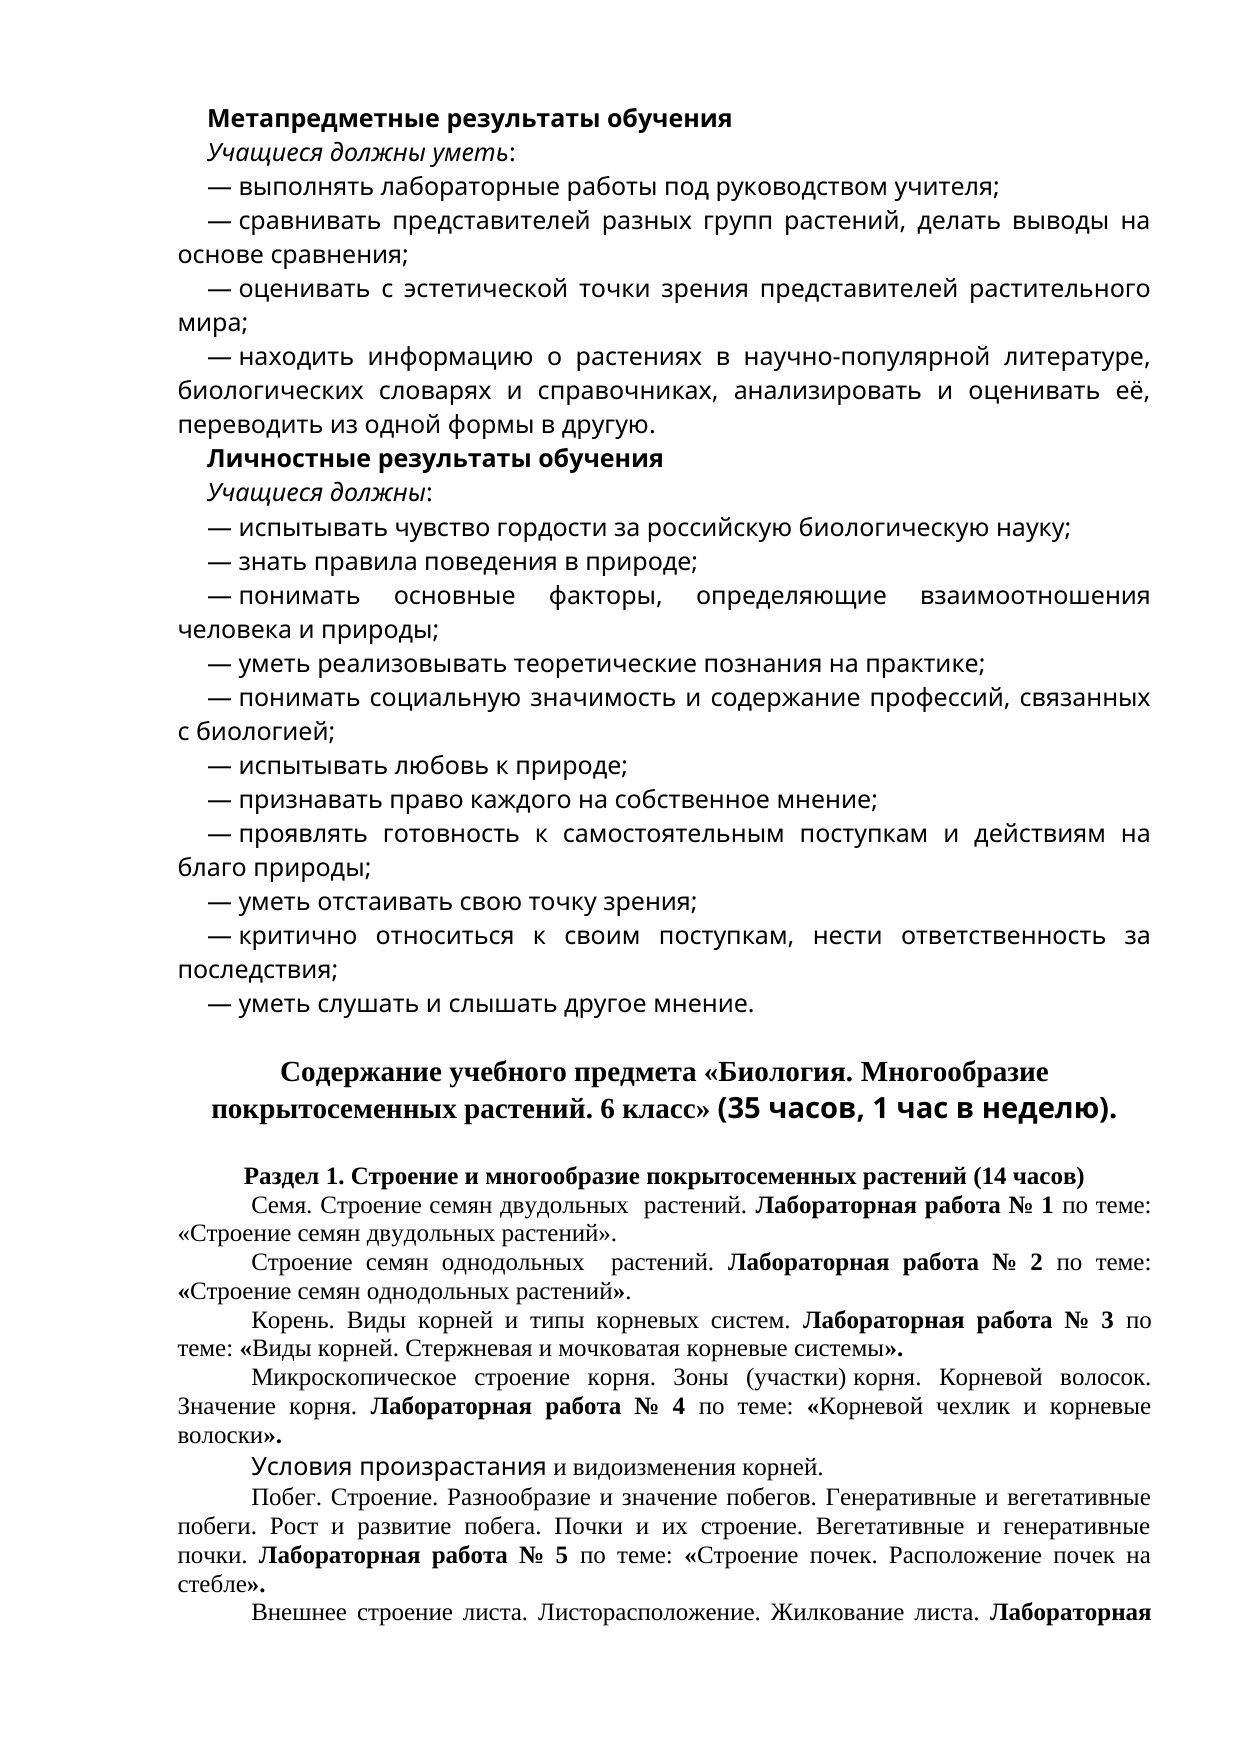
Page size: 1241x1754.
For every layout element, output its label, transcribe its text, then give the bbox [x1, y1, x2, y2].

text — понимать социальную значимость и содержание профессий, связанных с биологией; [177, 679, 1152, 748]
text — выполнять лабораторные работы под руководством учителя; [177, 168, 1152, 203]
text — признавать право каждого на собственное мнение; [177, 782, 1152, 816]
text Метапредметные результаты обучения [177, 100, 1152, 134]
text — испытывать чувство гордости за российскую биологическую науку; [177, 509, 1152, 543]
text — сравнивать представителей разных групп растений, делать выводы на основе сравнения; [177, 203, 1152, 271]
text — находить информацию о растениях в научно-популярной литературе, биологических словарях и справочниках, анализировать и оценивать её, переводить из одной формы в другую. [177, 339, 1152, 441]
text Раздел 1. Строение и многообразие покрытосеменных растений (14 часов) [177, 1161, 1152, 1190]
text — понимать основные факторы, определяющие взаимоотношения человека и природы; [177, 577, 1152, 645]
text Семя. Строение семян двудольных растений. Лабораторная работа № 1 по теме: «Строение семян двудольных растений». [177, 1190, 1152, 1247]
text Личностные результаты обучения [177, 441, 1152, 475]
text Строение семян однодольных растений. Лабораторная работа № 2 по теме: «Строение семян однодольных растений». [177, 1247, 1152, 1305]
text Учащиеся должны: [177, 475, 1152, 509]
text Условия произрастания и видоизменения корней. [177, 1448, 1152, 1482]
text Учащиеся должны уметь: [177, 134, 1152, 168]
text — критично относиться к своим поступкам, нести ответственность за последствия; [177, 918, 1152, 986]
text — проявлять готовность к самостоятельным поступкам и действиям на благо природы; [177, 816, 1152, 884]
text — уметь слушать и слышать другое мнение. [177, 986, 1152, 1020]
text Корень. Виды корней и типы корневых систем. Лабораторная работа № 3 по теме: «Виды корней. Стержневая и мочковатая корневые системы». [177, 1305, 1152, 1362]
text — оценивать с эстетической точки зрения представителей растительного мира; [177, 271, 1152, 339]
text Побег. Строение. Разнообразие и значение побегов. Генеративные и вегетативные побеги. Рост и развитие побега. Почки и их строение. Вегетативные и генеративные почки. Лабораторная работа № 5 по теме: «Строение почек. Расположение почек на стебле». [177, 1482, 1152, 1597]
text — уметь реализовывать теоретические познания на практике; [177, 645, 1152, 679]
text — испытывать любовь к природе; [177, 748, 1152, 782]
text — уметь отстаивать свою точку зрения; [177, 884, 1152, 918]
text Микроскопическое строение корня. Зоны (участки) корня. Корневой волосок. Значение корня. Лабораторная работа № 4 по теме: «Корневой чехлик и корневые волоски». [177, 1362, 1152, 1448]
text — знать правила поведения в природе; [177, 543, 1152, 577]
text Содержание учебного предмета «Биология. Многообразие покрытосеменных растений. 6 класс» (35 часов, 1 час в неделю). [177, 1054, 1152, 1127]
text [177, 1597, 1152, 1626]
